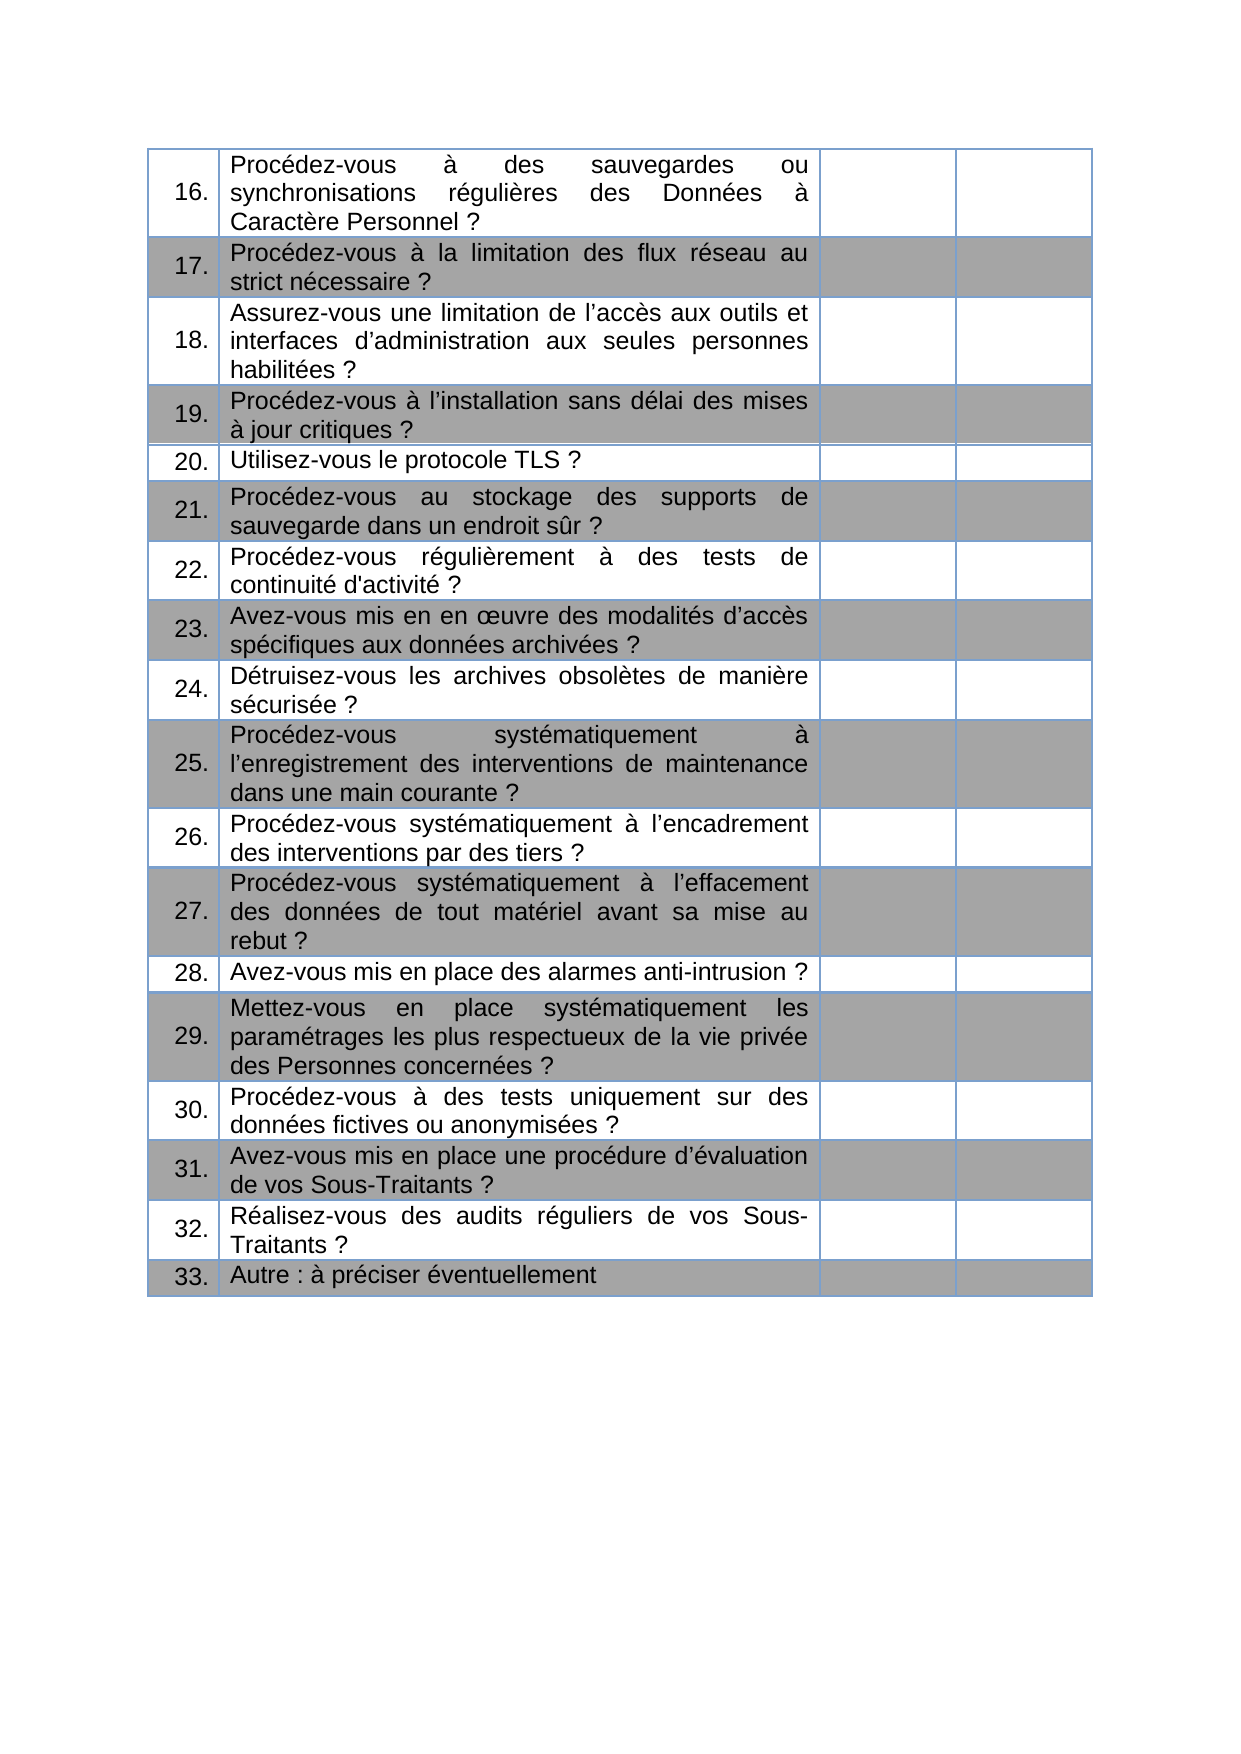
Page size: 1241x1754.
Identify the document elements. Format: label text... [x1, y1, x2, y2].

table_cell [149, 150, 218, 236]
table_cell Avez-vous mis en place des alarmes anti-intrusion ? [220, 957, 819, 991]
table_cell Procédez-vous au stockage des supports de sauvegarde dans un endroit sûr ? [220, 482, 819, 540]
table_cell [149, 482, 218, 540]
table_cell [821, 238, 955, 296]
table_cell [149, 809, 218, 866]
table_cell [957, 386, 1091, 443]
table_cell [821, 446, 955, 480]
table_cell [149, 386, 218, 443]
table_cell [957, 809, 1091, 866]
table_cell [821, 1261, 955, 1295]
table_cell Utilisez-vous le protocole TLS ? [220, 446, 819, 480]
table_cell [821, 386, 955, 443]
table_cell [149, 1201, 218, 1258]
table_cell Mettez-vous en place systématiquement les paramétrages les plus respectueux de la vie privée des Personnes concernées ? [220, 994, 819, 1080]
table_cell [149, 994, 218, 1080]
table_cell Procédez-vous à des tests uniquement sur des données fictives ou anonymisées ? [220, 1082, 819, 1139]
table_cell [821, 994, 955, 1080]
table_cell [957, 994, 1091, 1080]
table_cell [149, 1141, 218, 1199]
table_cell [149, 661, 218, 718]
table_cell Réalisez-vous des audits réguliers de vos Sous-Traitants ? [220, 1201, 819, 1258]
table_cell [957, 542, 1091, 599]
table_cell [149, 542, 218, 599]
table_cell [821, 809, 955, 866]
table_cell Avez-vous mis en en œuvre des modalités d’accès spécifiques aux données archivées ? [220, 601, 819, 659]
table_cell Assurez-vous une limitation de l’accès aux outils et interfaces d’administration aux seules personnes habilitées ? [220, 298, 819, 384]
table_cell [957, 957, 1091, 991]
table_cell [149, 238, 218, 296]
table_cell Procédez-vous systématiquement à l’encadrement des interventions par des tiers ? [220, 809, 819, 866]
table_cell [821, 601, 955, 659]
table_cell [821, 482, 955, 540]
table_cell [957, 238, 1091, 296]
table_cell [149, 446, 218, 480]
table_cell [957, 1141, 1091, 1199]
table_cell [149, 298, 218, 384]
table_cell [957, 1082, 1091, 1139]
table_cell [821, 542, 955, 599]
table_cell [957, 1261, 1091, 1295]
table_cell [149, 869, 218, 955]
table_cell [821, 150, 955, 236]
table_cell [821, 957, 955, 991]
table_cell [149, 1082, 218, 1139]
table_cell [821, 1201, 955, 1258]
table_cell Procédez-vous systématiquement à l’enregistrement des interventions de maintenance dans une main courante ? [220, 721, 819, 807]
table_cell [957, 298, 1091, 384]
table_cell [957, 150, 1091, 236]
table_cell [149, 721, 218, 807]
table_cell Procédez-vous à des sauvegardes ou synchronisations régulières des Données à Caractère Personnel ? [220, 150, 819, 236]
table_cell [821, 1082, 955, 1139]
table_cell Procédez-vous à l’installation sans délai des mises à jour critiques ? [220, 386, 819, 443]
table_cell [821, 869, 955, 955]
table_cell [149, 1261, 218, 1295]
table_cell [957, 601, 1091, 659]
table_cell [149, 957, 218, 991]
table_cell [821, 298, 955, 384]
table_cell Procédez-vous systématiquement à l’effacement des données de tout matériel avant sa mise au rebut ? [220, 869, 819, 955]
table_cell [821, 661, 955, 718]
table_cell [957, 482, 1091, 540]
table_cell [957, 721, 1091, 807]
table_cell [957, 446, 1091, 480]
table_cell Procédez-vous régulièrement à des tests de continuité d'activité ? [220, 542, 819, 599]
table_cell [821, 721, 955, 807]
table_cell [957, 661, 1091, 718]
table_cell Avez-vous mis en place une procédure d’évaluation de vos Sous-Traitants ? [220, 1141, 819, 1199]
table_cell [821, 1141, 955, 1199]
table_cell Autre : à préciser éventuellement [220, 1261, 819, 1295]
table_cell [149, 601, 218, 659]
table_cell Procédez-vous à la limitation des flux réseau au strict nécessaire ? [220, 238, 819, 296]
table_cell Détruisez-vous les archives obsolètes de manière sécurisée ? [220, 661, 819, 718]
table_cell [957, 1201, 1091, 1258]
table_cell [957, 869, 1091, 955]
